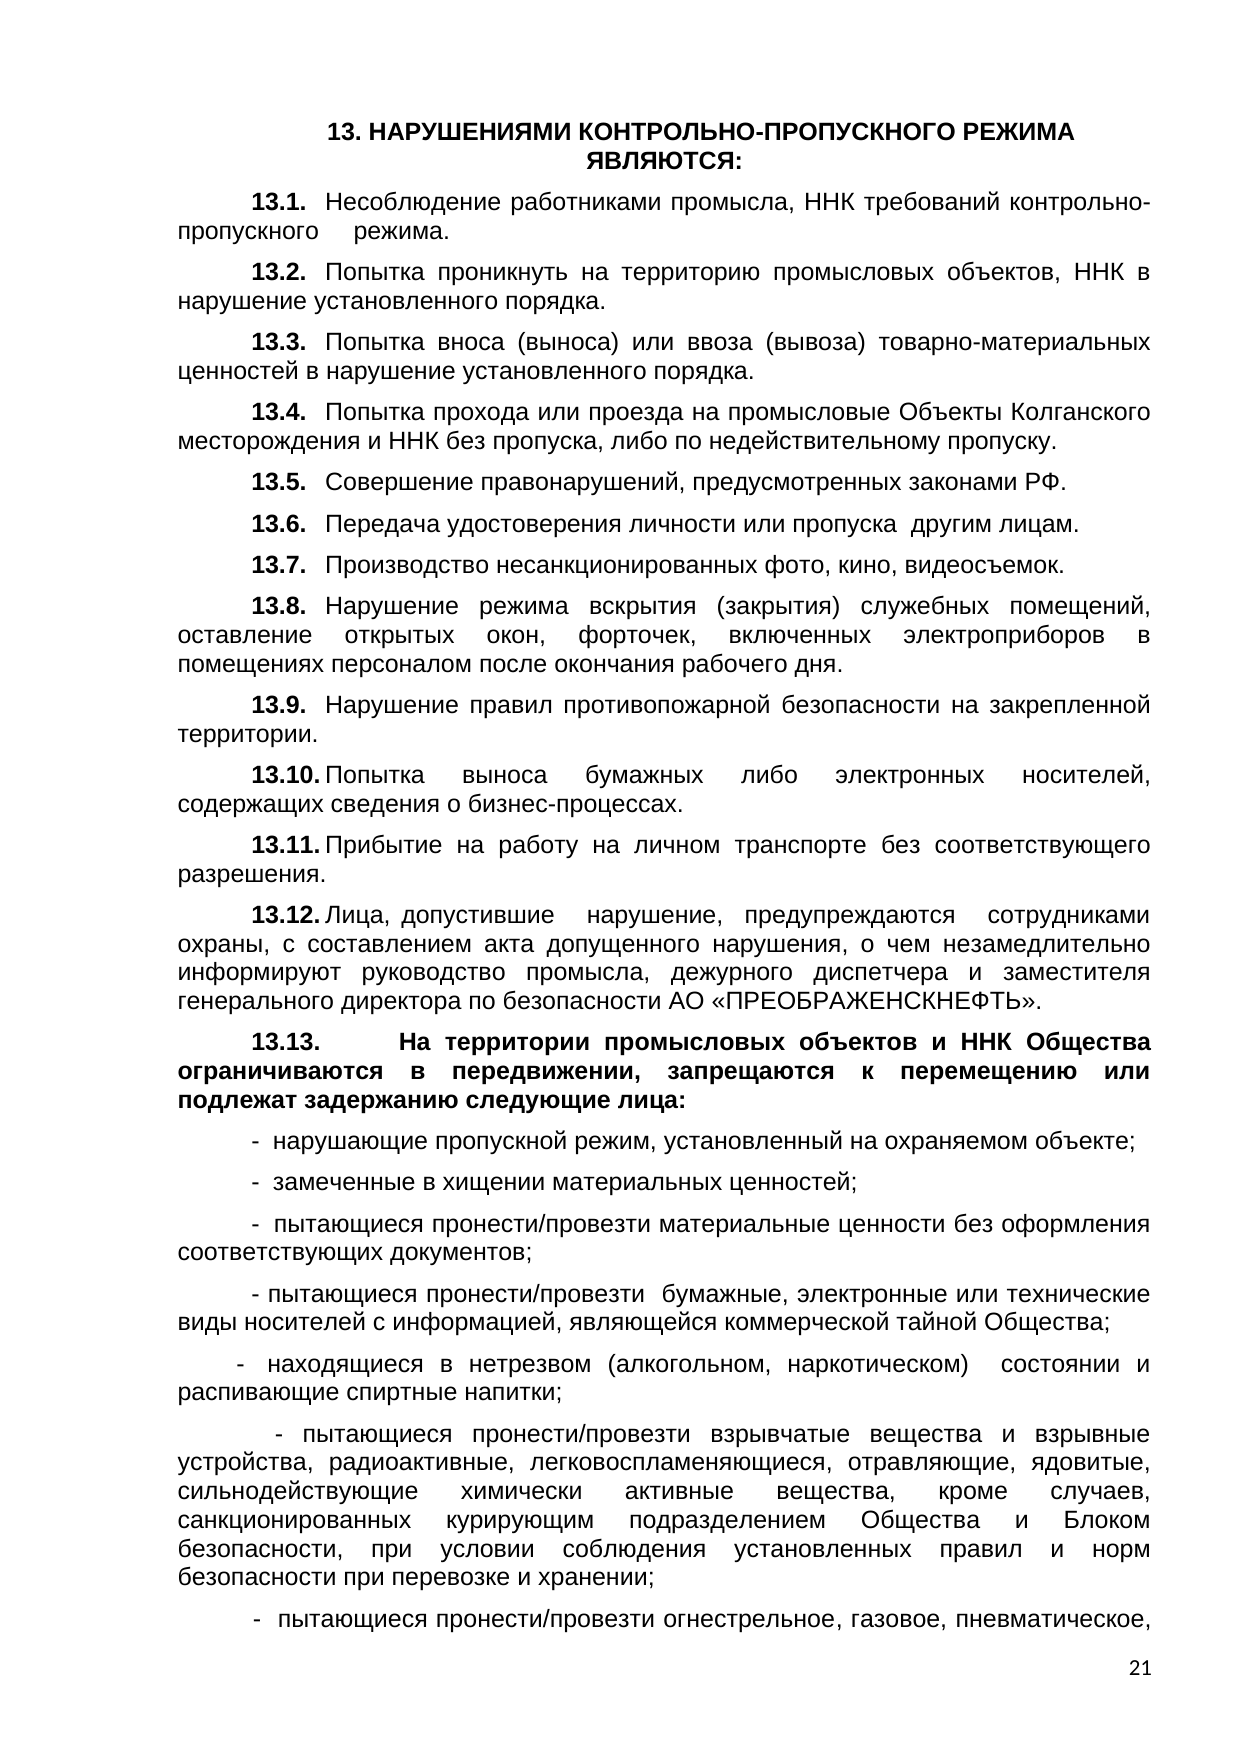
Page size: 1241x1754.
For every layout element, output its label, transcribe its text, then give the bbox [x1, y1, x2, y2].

text 13.6. Передача удостоверения личности или пропуска другим лицам. [177, 509, 1152, 537]
text 13.2. Попытка проникнуть на территорию промысловых объектов, ННК в нарушение установленного порядка. [177, 257, 1152, 315]
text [177, 1604, 1152, 1632]
text - нарушающие пропускной режим, установленный на охраняемом объекте; [177, 1126, 1152, 1155]
text 13.4. Попытка прохода или проезда на промысловые Объекты Колганского месторождения и ННК без пропуска, либо по недействительному пропуску. [177, 397, 1152, 455]
text - замеченные в хищении материальных ценностей; [177, 1167, 1152, 1196]
text 13.9. Нарушение правил противопожарной безопасности на закрепленной территории. [177, 690, 1152, 747]
text - пытающиеся пронести/провезти бумажные, электронные или технические виды носителей с информацией, являющейся коммерческой тайной Общества; [177, 1279, 1152, 1336]
text 13.1. Несоблюдение работниками промысла, ННК требований контрольно-пропускного режима. [177, 187, 1152, 245]
text - пытающиеся пронести/провезти взрывчатые вещества и взрывные устройства, радиоактивные, легковоспламеняющиеся, отравляющие, ядовитые, сильнодействующие химически активные вещества, кроме случаев, санкционированных курирующим подразделением Общества и Блоком безопасности, при условии соблюдения установленных правил и норм безопасности при перевозке и хранении; [177, 1419, 1152, 1591]
text - пытающиеся пронести/провезти материальные ценности без оформления соответствующих документов; [177, 1209, 1152, 1266]
text 13.13. На территории промысловых объектов и ННК Общества ограничиваются в передвижении, запрещаются к перемещению или подлежат задержанию следующие лица: [177, 1027, 1152, 1114]
text - находящиеся в нетрезвом (алкогольном, наркотическом) состоянии и распивающие спиртные напитки; [177, 1349, 1152, 1406]
text 13.5. Совершение правонарушений, предусмотренных законами РФ. [177, 467, 1152, 496]
text 13.11. Прибытие на работу на личном транспорте без соответствующего разрешения. [177, 830, 1152, 887]
text 13.10. Попытка выноса бумажных либо электронных носителей, содержащих сведения о бизнес-процессах. [177, 760, 1152, 817]
text 13. НАРУШЕНИЯМИ КОНТРОЛЬНО-ПРОПУСКНОГО РЕЖИМА ЯВЛЯЮТСЯ: [177, 117, 1152, 175]
text 13.8. Нарушение режима вскрытия (закрытия) служебных помещений, оставление открытых окон, форточек, включенных электроприборов в помещениях персоналом после окончания рабочего дня. [177, 591, 1152, 677]
text 13.3. Попытка вноса (выноса) или ввоза (вывоза) товарно-материальных ценностей в нарушение установленного порядка. [177, 327, 1152, 385]
text 13.12. Лица, допустившие нарушение, предупреждаются сотрудниками охраны, с составлением акта допущенного нарушения, о чем незамедлительно информируют руководство промысла, дежурного диспетчера и заместителя генерального директора по безопасности АО «ПРЕОБРАЖЕНСКНЕФТЬ». [177, 900, 1152, 1015]
text 13.7. Производство несанкционированных фото, кино, видеосъемок. [177, 550, 1152, 579]
